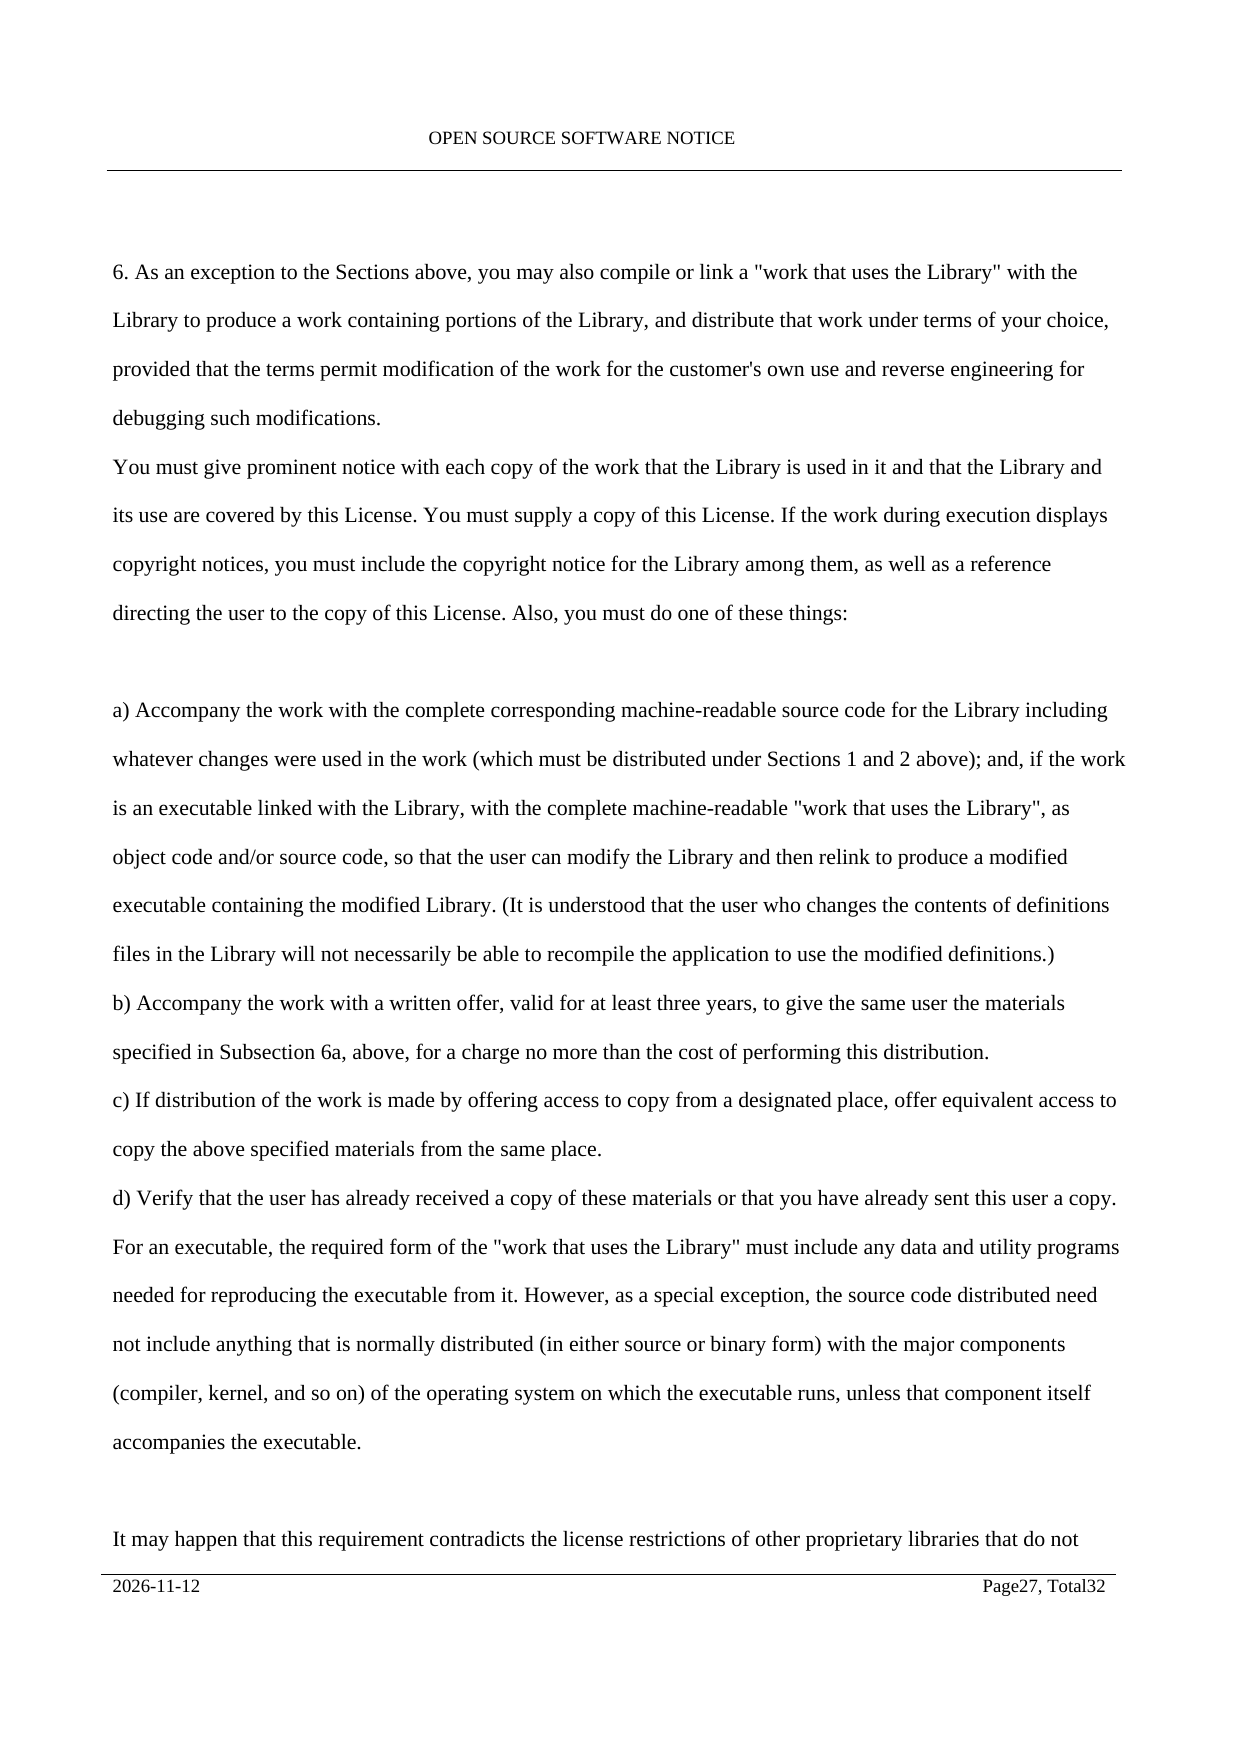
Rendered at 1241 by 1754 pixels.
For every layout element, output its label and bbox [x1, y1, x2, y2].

text [112, 206, 1128, 1555]
